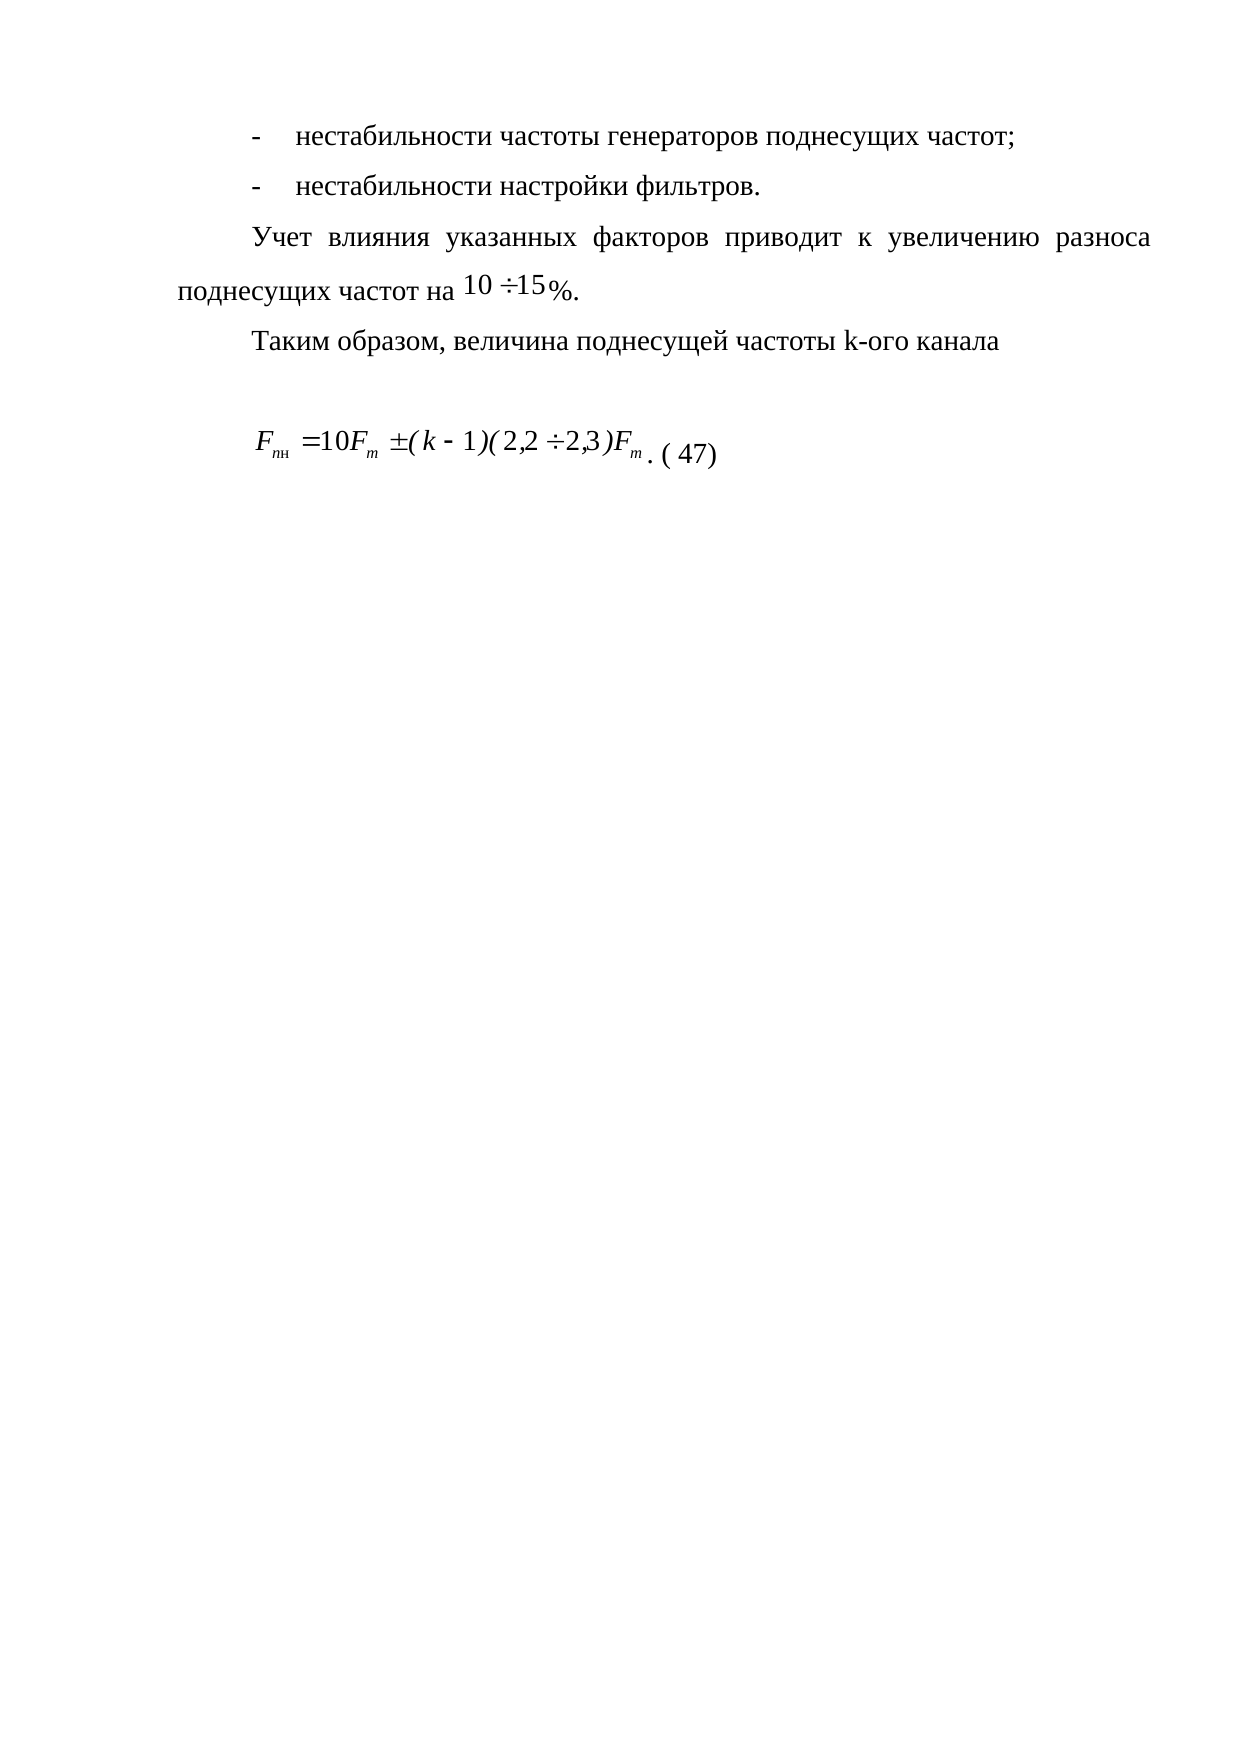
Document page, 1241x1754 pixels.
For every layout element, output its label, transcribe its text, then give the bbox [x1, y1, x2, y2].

list нестабильности частоты генераторов поднесущих частот; [177, 118, 1152, 152]
text . ( 47) [177, 424, 1152, 469]
text Учет влияния указанных факторов приводит к увеличению разноса поднесущих частот на %. [177, 219, 1152, 307]
text Таким образом, величина поднесущей частоты k-ого канала [177, 323, 1152, 357]
list нестабильности настройки фильтров. [177, 168, 1152, 202]
